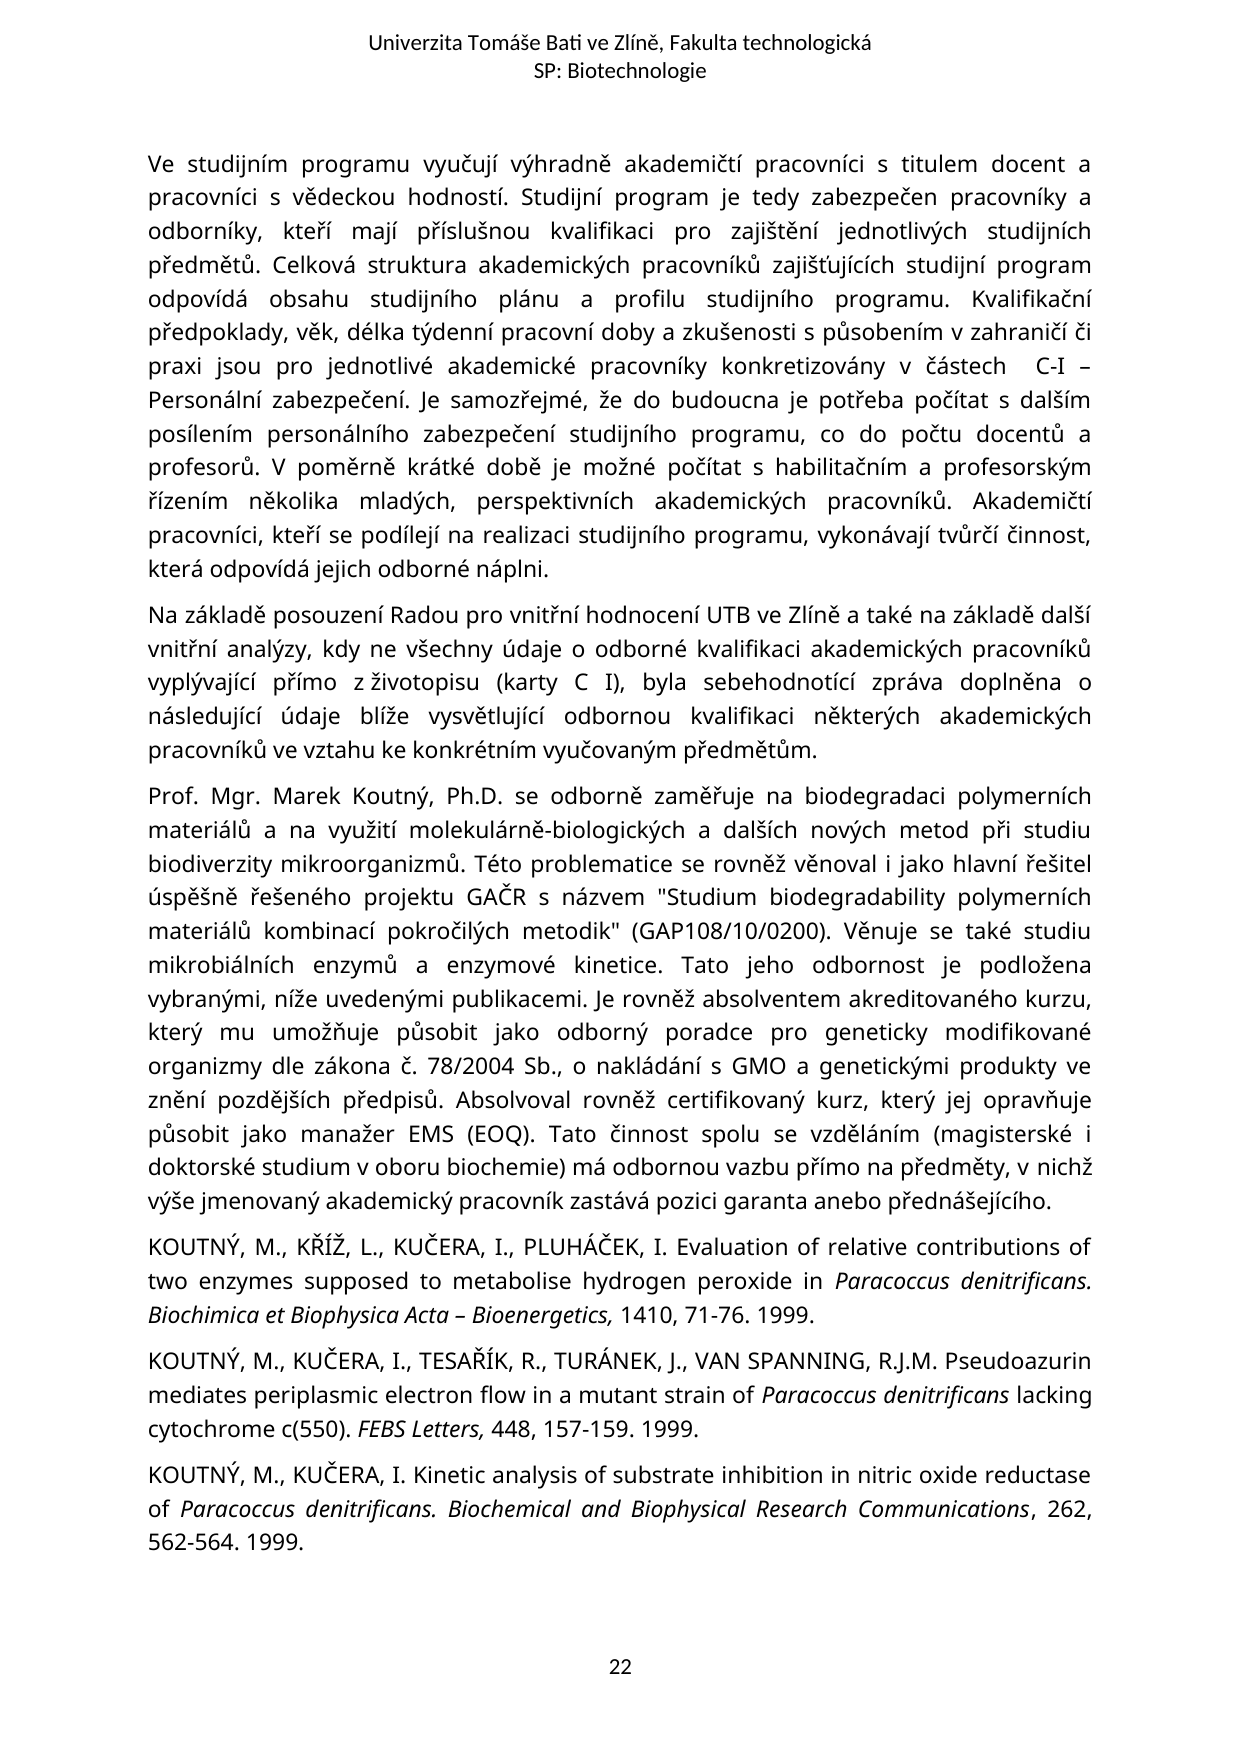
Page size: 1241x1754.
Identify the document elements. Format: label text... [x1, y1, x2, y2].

text KOUTNÝ, M., KUČERA, I., TESAŘÍK, R., TURÁNEK, J., VAN SPANNING, R.J.M. Pseudoazurin mediates periplasmic electron flow in a mutant strain of Paracoccus denitrificans lacking cytochrome c(550). FEBS Letters, 448, 157-159. 1999. [148, 1345, 1093, 1444]
text KOUTNÝ, M., KŘÍŽ, L., KUČERA, I., PLUHÁČEK, I. Evaluation of relative contributions of two enzymes supposed to metabolise hydrogen peroxide in Paracoccus denitrificans. Biochimica et Biophysica Acta – Bioenergetics, 1410, 71-76. 1999. [148, 1231, 1093, 1330]
text Na základě posouzení Radou pro vnitřní hodnocení UTB ve Zlíně a také na základě další vnitřní analýzy, kdy ne všechny údaje o odborné kvalifikaci akademických pracovníků vyplývající přímo z životopisu (karty C I), byla sebehodnotící zpráva doplněna o následující údaje blíže vysvětlující odbornou kvalifikaci některých akademických pracovníků ve vztahu ke konkrétním vyučovaným předmětům. [148, 599, 1093, 765]
text Ve studijním programu vyučují výhradně akademičtí pracovníci s titulem docent a pracovníci s vědeckou hodností. Studijní program je tedy zabezpečen pracovníky a odborníky, kteří mají příslušnou kvalifikaci pro zajištění jednotlivých studijních předmětů. Celková struktura akademických pracovníků zajišťujících studijní program odpovídá obsahu studijního plánu a profilu studijního programu. Kvalifikační předpoklady, věk, délka týdenní pracovní doby a zkušenosti s působením v zahraničí či praxi jsou pro jednotlivé akademické pracovníky konkretizovány v částech C-I – Personální zabezpečení. Je samozřejmé, že do budoucna je potřeba počítat s dalším posílením personálního zabezpečení studijního programu, co do počtu docentů a profesorů. V poměrně krátké době je možné počítat s habilitačním a profesorským řízením několika mladých, perspektivních akademických pracovníků. Akademičtí pracovníci, kteří se podílejí na realizaci studijního programu, vykonávají tvůrčí činnost, která odpovídá jejich odborné náplni. [148, 148, 1093, 584]
text Prof. Mgr. Marek Koutný, Ph.D. se odborně zaměřuje na biodegradaci polymerních materiálů a na využití molekulárně-biologických a dalších nových metod při studiu biodiverzity mikroorganizmů. Této problematice se rovněž věnoval i jako hlavní řešitel úspěšně řešeného projektu GAČR s názvem "Studium biodegradability polymerních materiálů kombinací pokročilých metodik" (GAP108/10/0200). Věnuje se také studiu mikrobiálních enzymů a enzymové kinetice. Tato jeho odbornost je podložena vybranými, níže uvedenými publikacemi. Je rovněž absolventem akreditovaného kurzu, který mu umožňuje působit jako odborný poradce pro geneticky modifikované organizmy dle zákona č. 78/2004 Sb., o nakládání s GMO a genetickými produkty ve znění pozdějších předpisů. Absolvoval rovněž certifikovaný kurz, který jej opravňuje působit jako manažer EMS (EOQ). Tato činnost spolu se vzděláním (magisterské i doktorské studium v oboru biochemie) má odbornou vazbu přímo na předměty, v nichž výše jmenovaný akademický pracovník zastává pozici garanta anebo přednášejícího. [148, 780, 1093, 1216]
text KOUTNÝ, M., KUČERA, I. Kinetic analysis of substrate inhibition in nitric oxide reductase of Paracoccus denitrificans. Biochemical and Biophysical Research Communications, 262, 562-564. 1999. [148, 1459, 1093, 1558]
